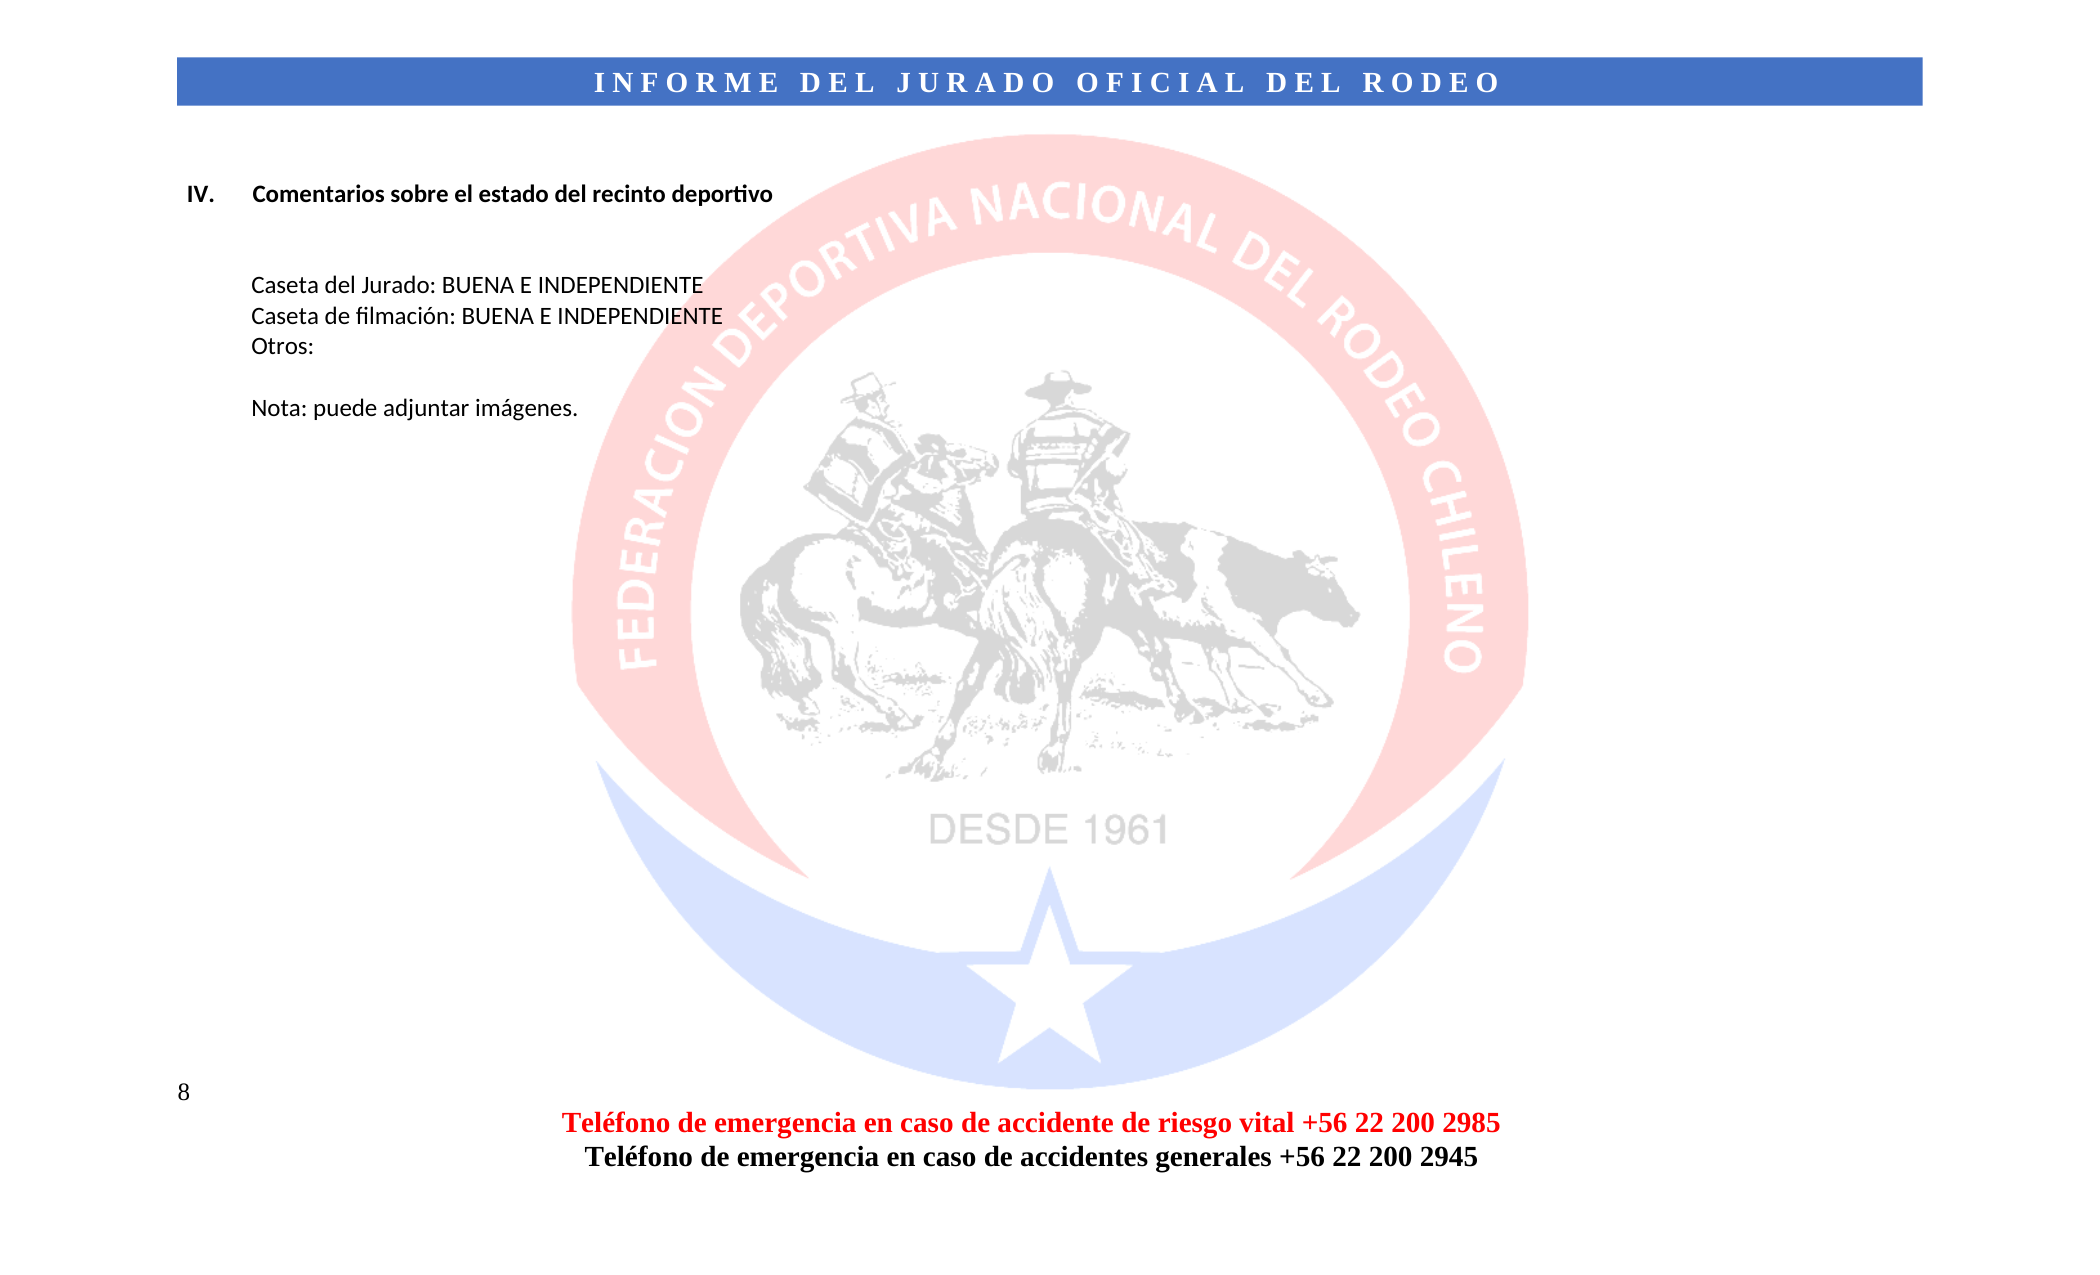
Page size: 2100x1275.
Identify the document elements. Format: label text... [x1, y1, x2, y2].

list Comentarios sobre el estado del recinto deportivo [215, 178, 1716, 209]
text Caseta de filmación: BUENA E INDEPENDIENTE [251, 300, 1716, 331]
text Caseta del Jurado: BUENA E INDEPENDIENTE [251, 270, 1716, 300]
text Nota: puede adjuntar imágenes. [251, 392, 1716, 422]
text Otros: [251, 331, 1716, 361]
